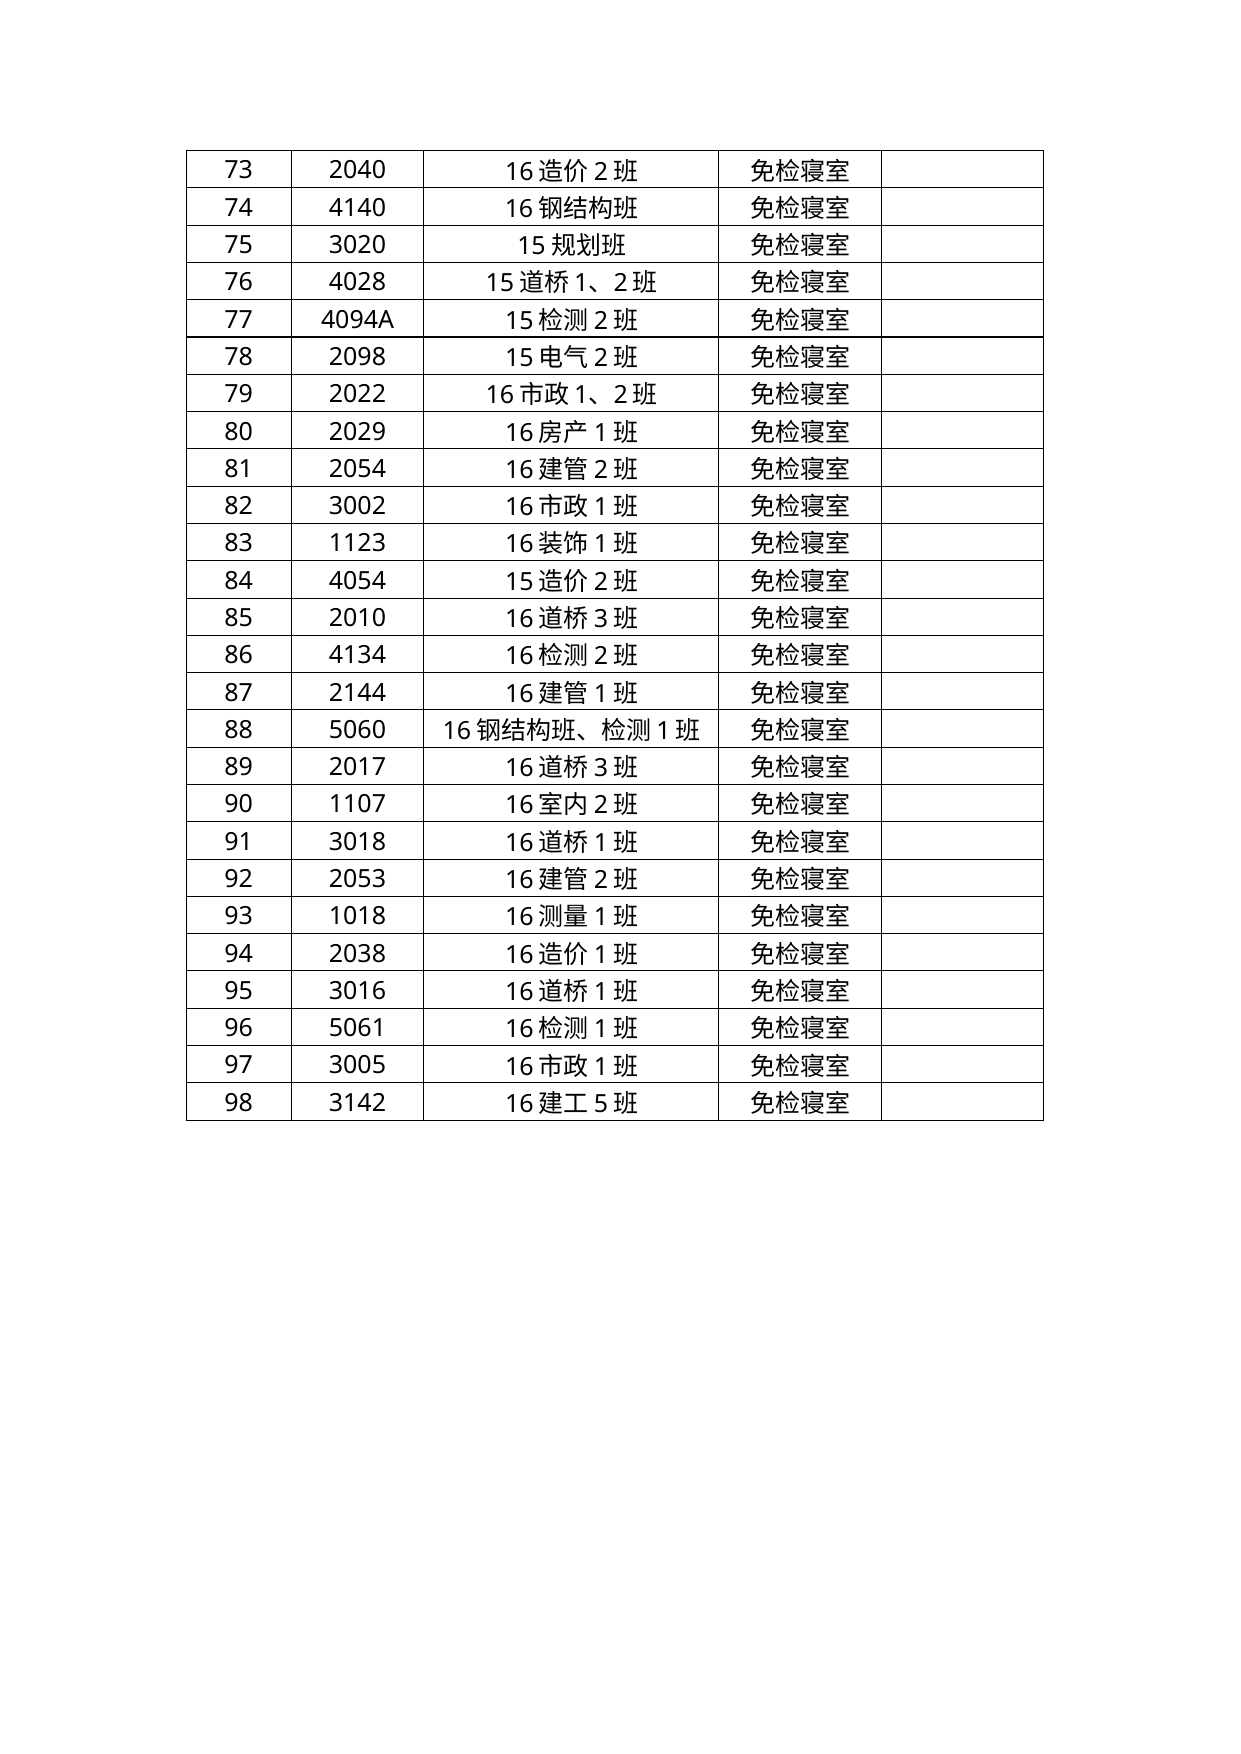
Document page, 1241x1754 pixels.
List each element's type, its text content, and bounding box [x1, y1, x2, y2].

table_cell 免检寝室 [719, 748, 881, 784]
table_cell 15规划班 [424, 226, 718, 262]
table_cell 16道桥1班 [424, 822, 718, 858]
table_cell [882, 1009, 1043, 1045]
table_cell 2040 [292, 151, 423, 187]
table_cell 16钢结构班 [424, 188, 718, 224]
table_cell [882, 226, 1043, 262]
table_cell 2053 [292, 860, 423, 896]
table_cell 免检寝室 [719, 1009, 881, 1045]
table_cell 2029 [292, 412, 423, 448]
table_cell 4140 [292, 188, 423, 224]
table_cell 2054 [292, 449, 423, 486]
table_cell [882, 524, 1043, 560]
table_cell 80 [187, 412, 291, 448]
table_cell 16室内2班 [424, 785, 718, 821]
table_cell 免检寝室 [719, 524, 881, 560]
table_cell 免检寝室 [719, 412, 881, 448]
table_cell 3142 [292, 1083, 423, 1119]
table_cell 2038 [292, 934, 423, 970]
table_cell 86 [187, 636, 291, 672]
table_cell [882, 412, 1043, 448]
table_cell [882, 561, 1043, 597]
table_cell 1123 [292, 524, 423, 560]
table_cell 93 [187, 897, 291, 933]
table_cell [882, 338, 1043, 374]
table_cell 82 [187, 487, 291, 523]
table_cell 4028 [292, 263, 423, 299]
table_cell 16建管1班 [424, 673, 718, 709]
table_cell 免检寝室 [719, 338, 881, 374]
table_cell [882, 1083, 1043, 1119]
table_cell 3016 [292, 971, 423, 1008]
table_cell [882, 300, 1043, 336]
table_cell [882, 860, 1043, 896]
table_cell 16道桥3班 [424, 599, 718, 635]
table_cell [882, 375, 1043, 411]
table_cell 16市政1班 [424, 1046, 718, 1082]
table_cell 免检寝室 [719, 188, 881, 224]
table_cell 16造价1班 [424, 934, 718, 970]
table_cell 97 [187, 1046, 291, 1082]
table_cell 5060 [292, 710, 423, 747]
table_cell 91 [187, 822, 291, 858]
table_cell 75 [187, 226, 291, 262]
table_cell 90 [187, 785, 291, 821]
table_cell 16市政1班 [424, 487, 718, 523]
table_cell 免检寝室 [719, 226, 881, 262]
table_cell [882, 599, 1043, 635]
table_cell 16道桥1班 [424, 971, 718, 1008]
table_cell 16建管2班 [424, 449, 718, 486]
table_cell 免检寝室 [719, 263, 881, 299]
table_cell 16房产1班 [424, 412, 718, 448]
table_cell 73 [187, 151, 291, 187]
table_cell 16检测1班 [424, 1009, 718, 1045]
table_cell 免检寝室 [719, 673, 881, 709]
table_cell 免检寝室 [719, 375, 881, 411]
table_cell 免检寝室 [719, 860, 881, 896]
table_cell 2144 [292, 673, 423, 709]
table_cell 3002 [292, 487, 423, 523]
table_cell 免检寝室 [719, 971, 881, 1008]
table_cell 2098 [292, 338, 423, 374]
table_cell 3005 [292, 1046, 423, 1082]
table_cell 78 [187, 338, 291, 374]
table_cell 89 [187, 748, 291, 784]
table_cell 16市政1、2班 [424, 375, 718, 411]
table_cell 94 [187, 934, 291, 970]
table_cell [882, 1046, 1043, 1082]
table_cell 16检测2班 [424, 636, 718, 672]
table_cell 免检寝室 [719, 934, 881, 970]
table_cell [882, 710, 1043, 747]
table_cell 16建工5班 [424, 1083, 718, 1119]
table_cell 16道桥3班 [424, 748, 718, 784]
table_cell 92 [187, 860, 291, 896]
table_cell 81 [187, 449, 291, 486]
table_cell 95 [187, 971, 291, 1008]
table_cell 1107 [292, 785, 423, 821]
table_cell [882, 449, 1043, 486]
table_cell 76 [187, 263, 291, 299]
table_cell 84 [187, 561, 291, 597]
table_cell [882, 636, 1043, 672]
table_cell 16造价2班 [424, 151, 718, 187]
table_cell [882, 897, 1043, 933]
table_cell 5061 [292, 1009, 423, 1045]
table_cell 15电气2班 [424, 338, 718, 374]
table_cell 4094A [292, 300, 423, 336]
table_cell 免检寝室 [719, 1046, 881, 1082]
table_cell 16测量1班 [424, 897, 718, 933]
table_cell 4054 [292, 561, 423, 597]
table_cell 16建管2班 [424, 860, 718, 896]
table_cell 免检寝室 [719, 487, 881, 523]
table_cell 83 [187, 524, 291, 560]
table_cell [882, 934, 1043, 970]
table_cell [882, 487, 1043, 523]
table_cell [882, 785, 1043, 821]
table_cell 2010 [292, 599, 423, 635]
table_cell 2017 [292, 748, 423, 784]
table_cell 77 [187, 300, 291, 336]
table_cell 免检寝室 [719, 897, 881, 933]
table_cell [882, 673, 1043, 709]
table_cell 免检寝室 [719, 785, 881, 821]
table_cell 免检寝室 [719, 822, 881, 858]
table_cell 3020 [292, 226, 423, 262]
table_cell 免检寝室 [719, 710, 881, 747]
table_cell 16装饰1班 [424, 524, 718, 560]
table_cell 74 [187, 188, 291, 224]
table_cell 免检寝室 [719, 599, 881, 635]
table_cell 免检寝室 [719, 300, 881, 336]
table_cell 2022 [292, 375, 423, 411]
table_cell 免检寝室 [719, 561, 881, 597]
table_cell 15道桥1、2班 [424, 263, 718, 299]
table_cell 96 [187, 1009, 291, 1045]
table_cell 4134 [292, 636, 423, 672]
table_cell 免检寝室 [719, 636, 881, 672]
table_cell 79 [187, 375, 291, 411]
table_cell 免检寝室 [719, 449, 881, 486]
table_cell 98 [187, 1083, 291, 1119]
table_cell [882, 822, 1043, 858]
table_cell 免检寝室 [719, 1083, 881, 1119]
table_cell 3018 [292, 822, 423, 858]
table_cell 85 [187, 599, 291, 635]
table_cell 免检寝室 [719, 151, 881, 187]
table_cell [882, 263, 1043, 299]
table_cell 15造价2班 [424, 561, 718, 597]
table_cell 1018 [292, 897, 423, 933]
table_cell [882, 971, 1043, 1008]
table_cell 87 [187, 673, 291, 709]
table_cell 16钢结构班、检测1班 [424, 710, 718, 747]
table_cell [882, 188, 1043, 224]
table_cell [882, 748, 1043, 784]
table_cell [882, 151, 1043, 187]
table_cell 15检测2班 [424, 300, 718, 336]
table_cell 88 [187, 710, 291, 747]
